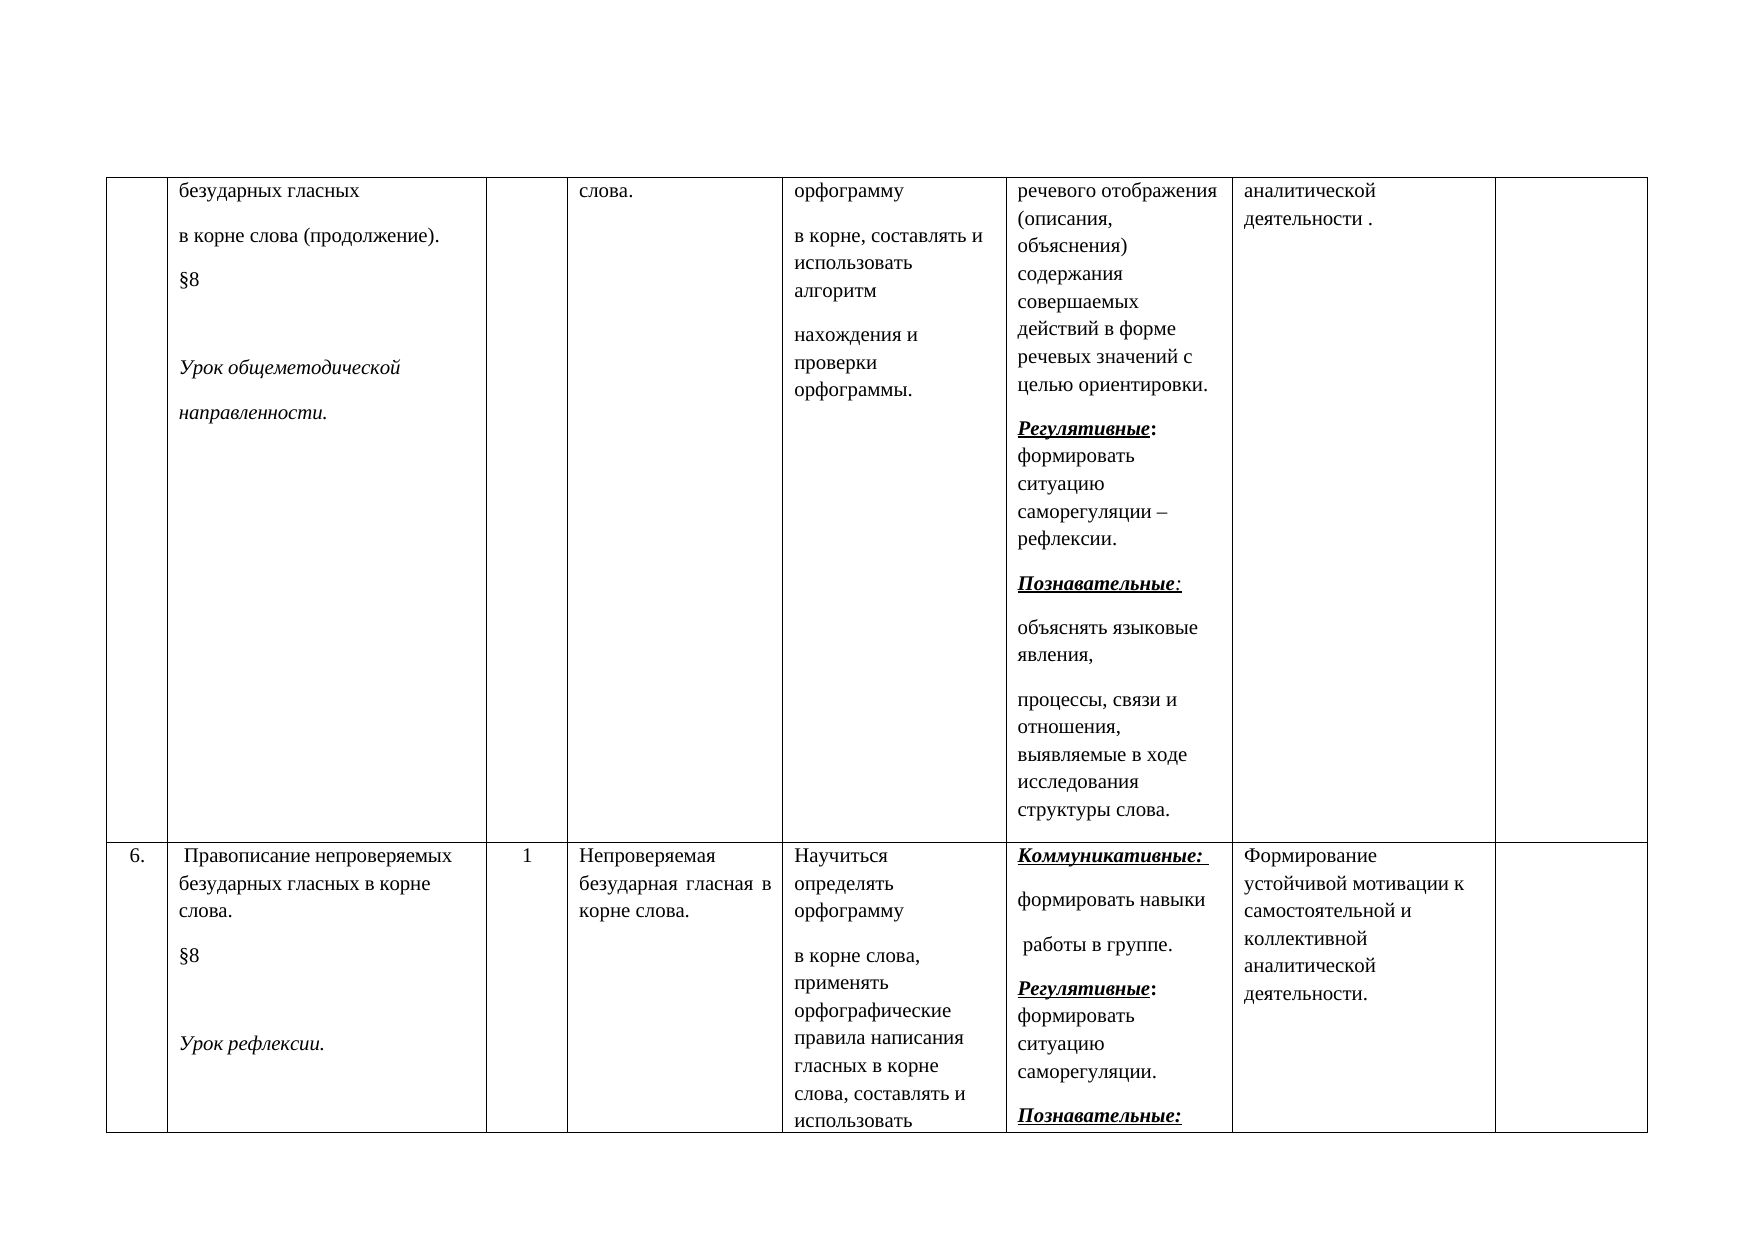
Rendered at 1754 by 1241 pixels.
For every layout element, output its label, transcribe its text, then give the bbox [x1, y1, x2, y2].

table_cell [568, 843, 782, 1132]
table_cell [168, 843, 486, 1132]
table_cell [568, 178, 782, 842]
table_cell [487, 178, 567, 842]
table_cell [1233, 178, 1495, 842]
table_cell 6. [107, 843, 167, 1132]
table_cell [168, 178, 486, 842]
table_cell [1007, 843, 1232, 1132]
table_cell 1 [487, 843, 567, 1132]
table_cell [783, 178, 1006, 842]
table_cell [783, 843, 1006, 1132]
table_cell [1007, 178, 1232, 842]
table_cell . [107, 178, 167, 842]
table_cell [1233, 843, 1495, 1132]
table_cell [1496, 178, 1647, 842]
table_cell [1496, 843, 1647, 1132]
